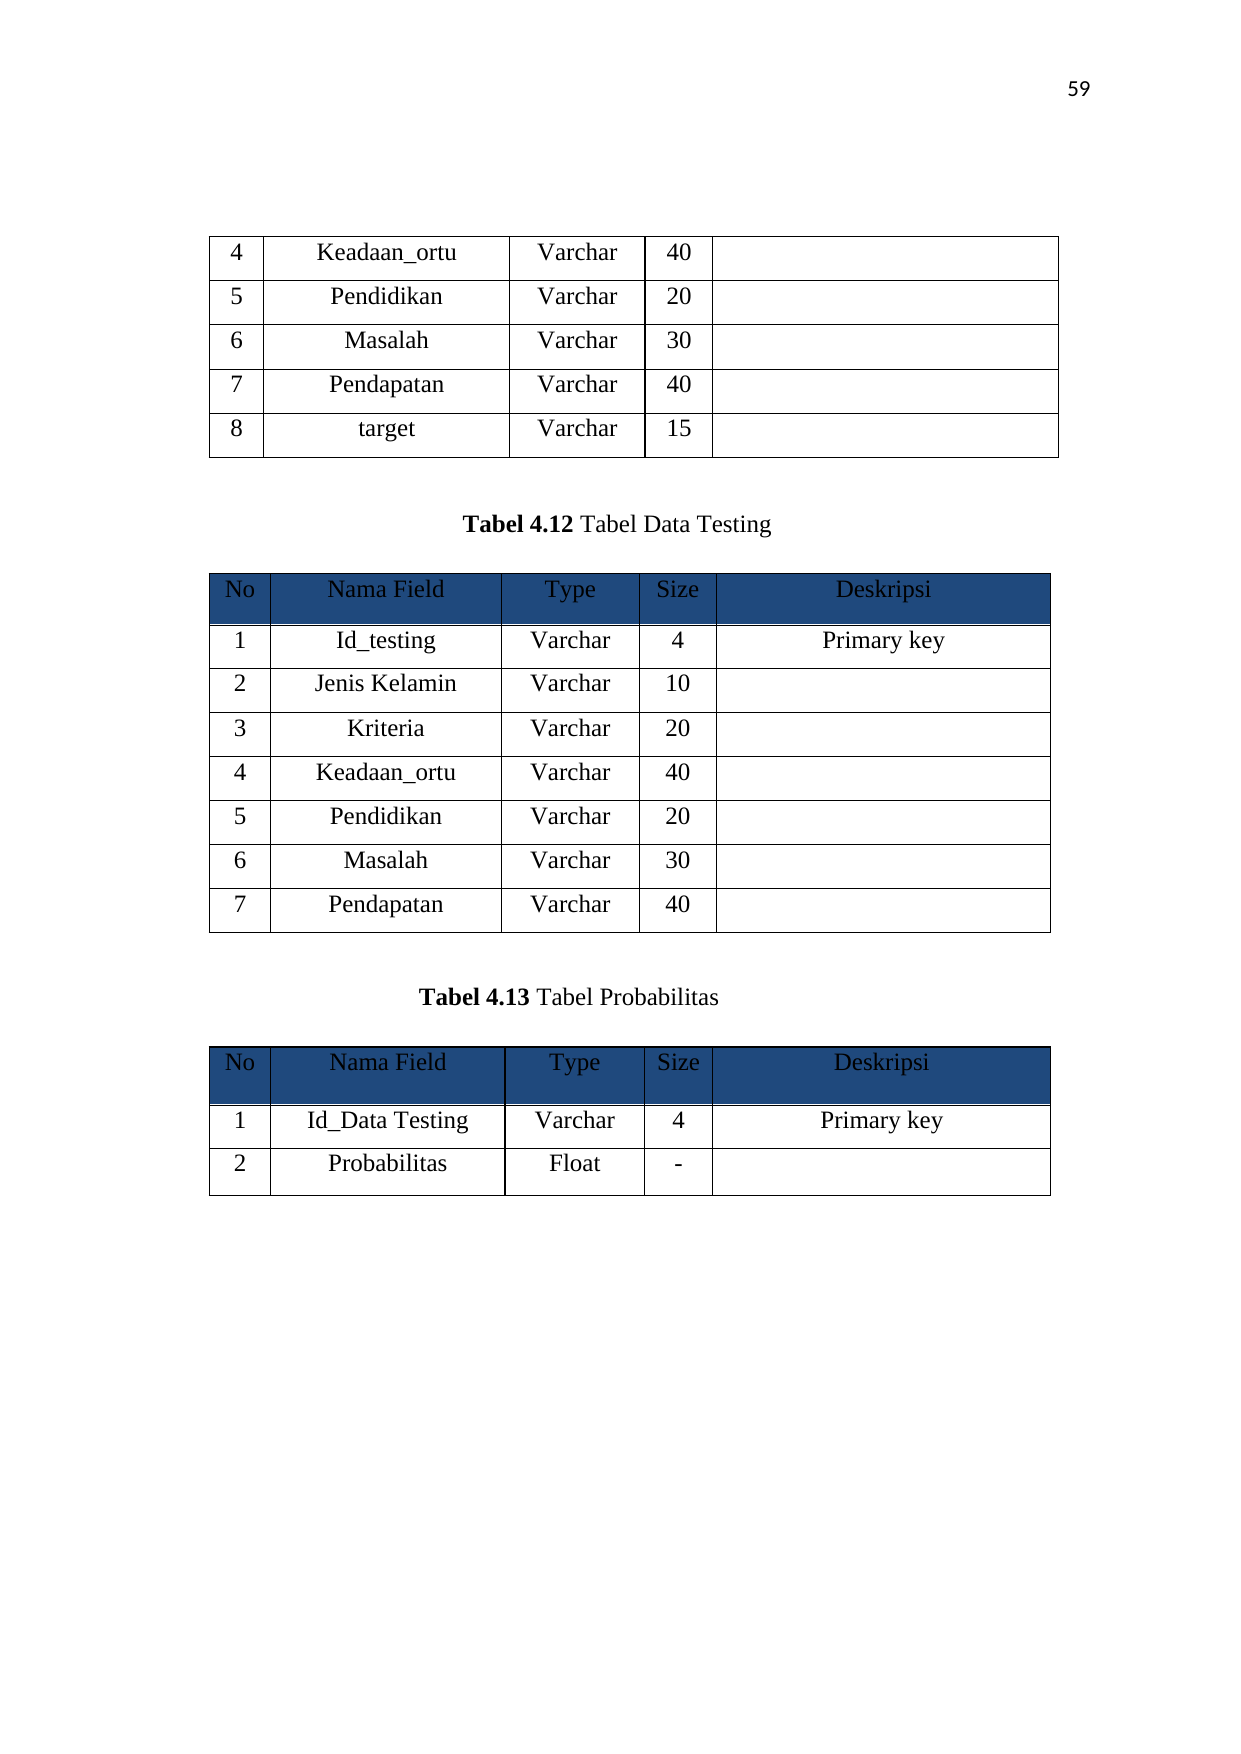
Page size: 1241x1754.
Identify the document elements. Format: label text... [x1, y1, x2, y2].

table_cell 30 [640, 845, 716, 888]
table_cell 1 [210, 626, 270, 667]
table_cell 5 [210, 281, 263, 324]
table_cell [713, 281, 1058, 324]
table_cell 10 [640, 669, 716, 712]
table_cell Id_testing [271, 626, 501, 667]
table_cell 20 [640, 801, 716, 844]
table_cell 40 [646, 370, 712, 412]
table_cell 5 [210, 801, 270, 844]
table_header Type [506, 1048, 644, 1104]
table_cell [717, 845, 1050, 888]
table_cell Float [506, 1149, 644, 1195]
table_cell [713, 1149, 1050, 1195]
table_cell 40 [640, 757, 716, 800]
table_cell Pendapatan [264, 370, 509, 412]
table_cell Primary key [713, 1106, 1050, 1147]
table_cell Probabilitas [271, 1149, 504, 1195]
table_cell 40 [640, 889, 716, 932]
table_cell 4 [640, 626, 716, 667]
table_cell 7 [210, 370, 263, 412]
table_cell Pendidikan [271, 801, 501, 844]
table_cell 2 [210, 669, 270, 712]
table_cell Pendapatan [271, 889, 501, 932]
table_cell 2 [210, 1149, 270, 1195]
table_cell Varchar [502, 889, 639, 932]
table_cell 20 [646, 281, 712, 324]
table_cell 8 [210, 414, 263, 457]
table_cell Kriteria [271, 713, 501, 756]
table_cell Varchar [510, 281, 644, 324]
text Tabel 4.12 Tabel Data Testing [150, 509, 1090, 538]
table_cell 4 [645, 1106, 712, 1147]
table_cell 20 [640, 713, 716, 756]
table_cell Varchar [502, 845, 639, 888]
table_cell 1 [210, 1106, 270, 1147]
table_cell [717, 757, 1050, 800]
table_cell 3 [210, 713, 270, 756]
table_header Nama Field [271, 1048, 504, 1104]
table_cell 40 [646, 237, 712, 280]
table_cell Varchar [502, 626, 639, 667]
table_cell Jenis Kelamin [271, 669, 501, 712]
table_header Size [645, 1048, 712, 1104]
table_cell Varchar [502, 757, 639, 800]
table_cell Keadaan_ortu [271, 757, 501, 800]
table_cell [717, 801, 1050, 844]
table_header No [210, 574, 270, 624]
table_header No [210, 1048, 270, 1104]
table_cell Varchar [502, 669, 639, 712]
table_cell [713, 237, 1058, 280]
table_cell Varchar [510, 370, 644, 412]
table_cell target [264, 414, 509, 457]
table_cell Masalah [264, 325, 509, 368]
table_cell 6 [210, 325, 263, 368]
table_cell 4 [210, 757, 270, 800]
table_cell Varchar [506, 1106, 644, 1147]
table_cell Masalah [271, 845, 501, 888]
table_header Size [640, 574, 716, 624]
table_cell [713, 325, 1058, 368]
table_cell 15 [646, 414, 712, 457]
table_cell Varchar [502, 801, 639, 844]
table_cell Varchar [510, 414, 644, 457]
table_cell [717, 713, 1050, 756]
table_cell Varchar [502, 713, 639, 756]
table_cell Primary key [717, 626, 1050, 667]
table_cell [717, 669, 1050, 712]
text Tabel 4.13 Tabel Probabilitas [150, 982, 1090, 1011]
table_cell 4 [210, 237, 263, 280]
table_header Deskripsi [713, 1048, 1050, 1104]
table_header Deskripsi [717, 574, 1050, 624]
table_cell - [645, 1149, 712, 1195]
table_cell Varchar [510, 325, 644, 368]
table_header Type [502, 574, 639, 624]
table_cell Pendidikan [264, 281, 509, 324]
table_header Nama Field [271, 574, 501, 624]
table_cell [713, 414, 1058, 457]
table_cell 30 [646, 325, 712, 368]
table_cell Id_Data Testing [271, 1106, 504, 1147]
table_cell 6 [210, 845, 270, 888]
table_cell Varchar [510, 237, 644, 280]
table_cell 7 [210, 889, 270, 932]
table_cell [713, 370, 1058, 412]
table_cell Keadaan_ortu [264, 237, 509, 280]
table_cell [717, 889, 1050, 932]
